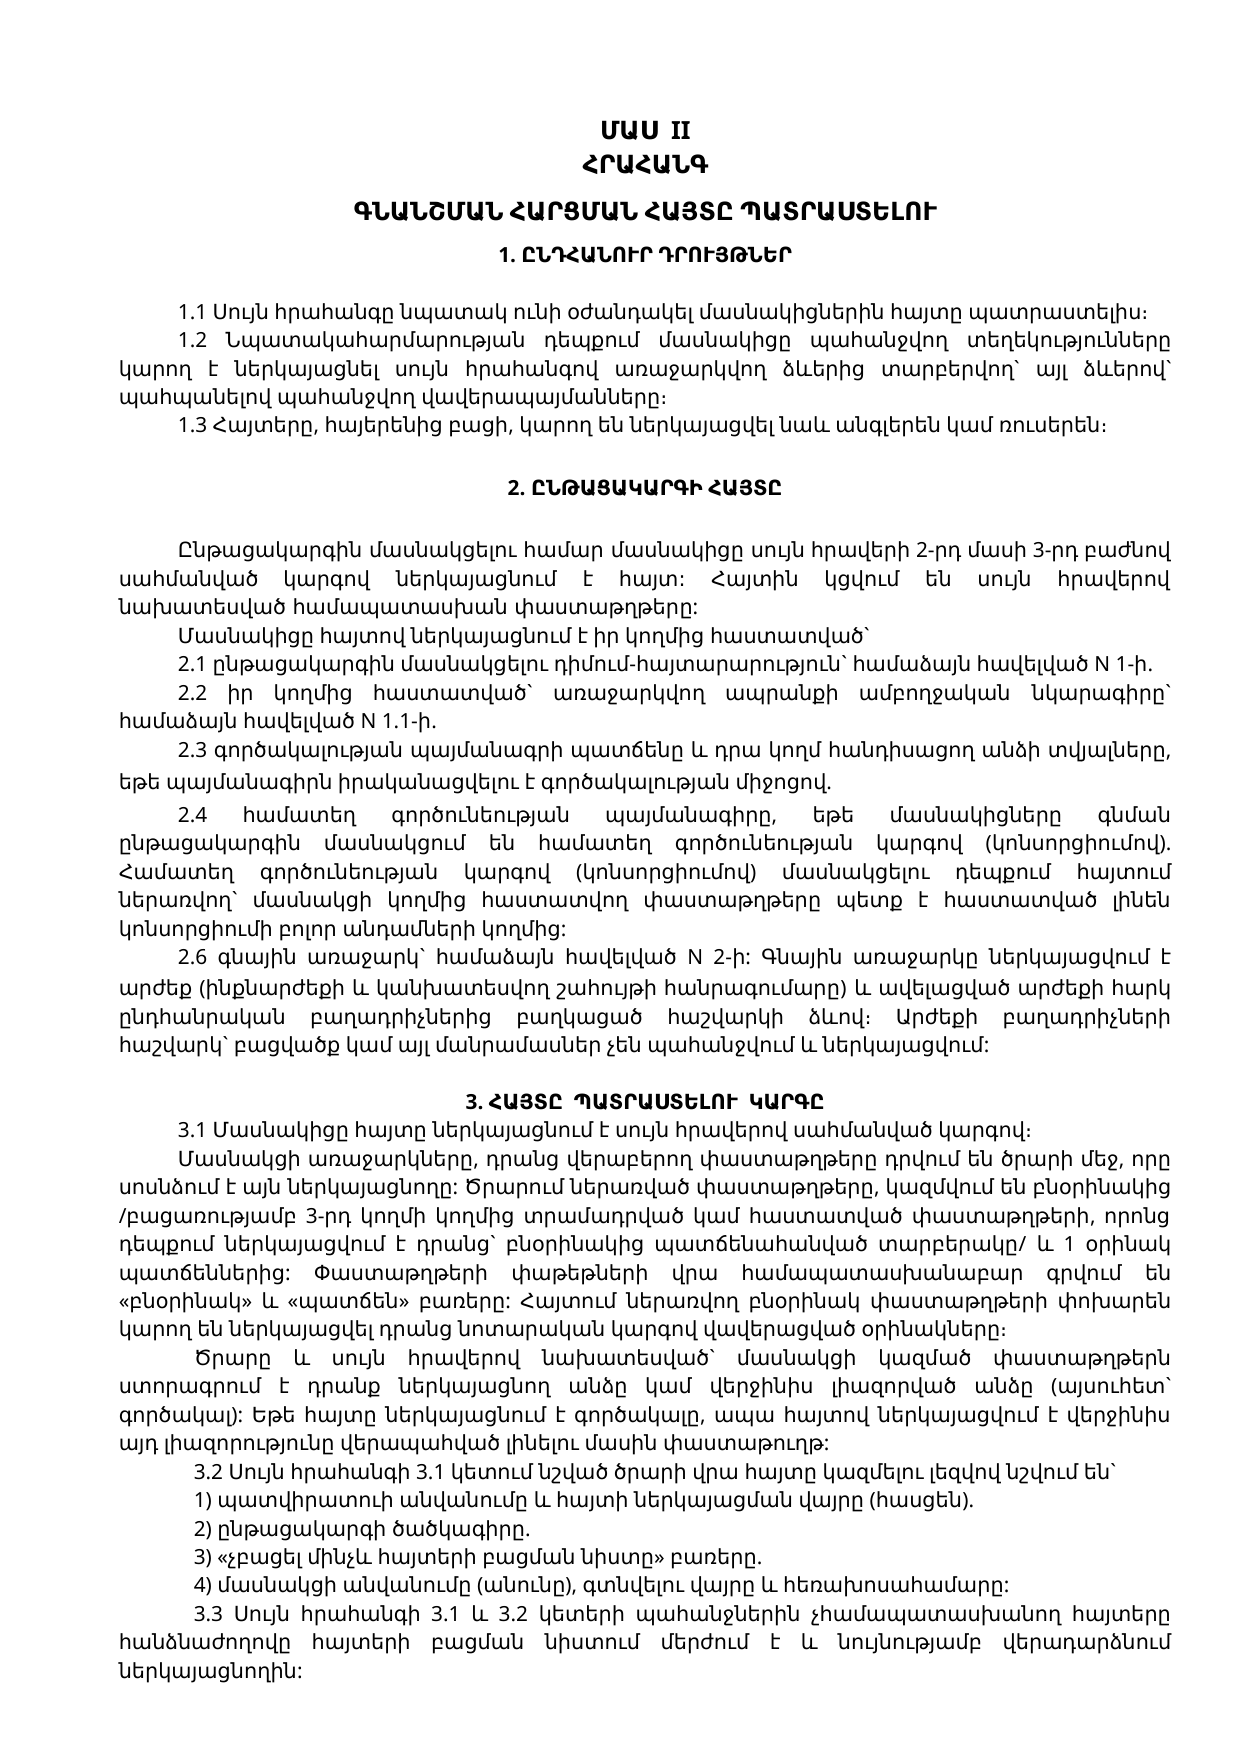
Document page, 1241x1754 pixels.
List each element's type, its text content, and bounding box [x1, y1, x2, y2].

text 1.3 Հայտերը, հայերենից բացի, կարող են ներկայացվել նաև անգլերեն կամ ռուսերեն։ [118, 411, 1171, 439]
text Ընթացակարգին մասնակցելու համար մասնակիցը սույն հրավերի 2-րդ մասի 3-րդ բաժնով սահմանված կարգով ներկայացնում է հայտ: Հայտին կցվում են սույն հրավերով նախատեսված համապատասխան փաստաթղթերը: [118, 536, 1171, 621]
text 1.1 Սույն հրահանգը նպատակ ունի օժանդակել մասնակիցներին հայտը պատրաստելիս։ [118, 297, 1171, 325]
text Մասնակցի առաջարկները, դրանց վերաբերող փաստաթղթերը դրվում են ծրարի մեջ, որը սոսնձում է այն ներկայացնողը: Ծրարում ներառված փաստաթղթերը, կազմվում են բնօրինակից /բացառությամբ 3-րդ կողմի կողմից տրամադրված կամ հաստատված փաստաթղթերի, որոնց դեպքում ներկայացվում է դրանց` բնօրինակից պատճենահանված տարբերակը/ և 1 օրինակ պատճեններից: Փաստաթղթերի փաթեթների վրա համապատասխանաբար գրվում են «բնօրինակ» և «պատճեն» բառերը: Հայտում ներառվող բնօրինակ փաստաթղթերի փոխարեն կարող են ներկայացվել դրանց նոտարական կարգով վավերացված օրինակները։ [118, 1144, 1171, 1343]
text ՄԱՍ II [118, 112, 1171, 147]
text 2.2 իր կողմից հաստատված` առաջարկվող ապրանքի ամբողջական նկարագիրը` համաձայն հավելված N 1.1-ի. [118, 678, 1171, 735]
text 3.2 Սույն հրահանգի 3.1 կետում նշված ծրարի վրա հայտը կազմելու լեզվով նշվում են` [118, 1457, 1171, 1485]
text 3.1 Մասնակիցը հայտը ներկայացնում է սույն հրավերով սահմանված կարգով։ [118, 1116, 1171, 1144]
text 2.4 համատեղ գործունեության պայմանագիրը, եթե մասնակիցները գնման ընթացակարգին մասնակցում են համատեղ գործունեության կարգով (կոնսորցիումով). Համատեղ գործունեության կարգով (կոնսորցիումով) մասնակցելու դեպքում հայտում ներառվող` մասնակցի կողմից հաստատվող փաստաթղթերը պետք է հաստատված լինեն կոնսորցիումի բոլոր անդամների կողմից: [118, 800, 1171, 942]
text 2.6 գնային առաջարկ` համաձայն հավելված N 2-ի: Գնային առաջարկը ներկայացվում է արժեք (ինքնարժեքի և կանխատեսվող շահույթի հանրագումարը) և ավելացված արժեքի հարկ ընդհանրական բաղադրիչներից բաղկացած հաշվարկի ձևով։ Արժեքի բաղադրիչների հաշվարկ` բացվածք կամ այլ մանրամասներ չեն պահանջվում և ներկայացվում: [118, 942, 1171, 1059]
text Ծրարը և սույն հրավերով նախատեսված` մասնակցի կազմած փաստաթղթերն ստորագրում է դրանք ներկայացնող անձը կամ վերջինիս լիազորված անձը (այսուհետ` գործակալ): Եթե հայտը ներկայացնում է գործակալը, ապա հայտով ներկայացվում է վերջինիս այդ լիազորությունը վերապահված լինելու մասին փաստաթուղթ: [118, 1343, 1171, 1457]
text 4) մասնակցի անվանումը (անունը), գտնվելու վայրը և հեռախոսահամարը: [118, 1571, 1171, 1599]
text 3) «չբացել մինչև հայտերի բացման նիստը» բառերը. [118, 1542, 1171, 1571]
text 1. ԸՆԴՀԱՆՈՒՐ ԴՐՈՒՅԹՆԵՐ [118, 240, 1171, 268]
text 2. ԸՆԹԱՑԱԿԱՐԳԻ ՀԱՅՏԸ [118, 473, 1171, 502]
text ԳՆԱՆՇՄԱՆ ՀԱՐՑՄԱՆ ՀԱՅՏԸ ՊԱՏՐԱՍՏԵԼՈՒ [118, 193, 1172, 227]
text 2) ընթացակարգի ծածկագիրը. [118, 1514, 1171, 1542]
text 1.2 Նպատակահարմարության դեպքում մասնակիցը պահանջվող տեղեկությունները կարող է ներկայացնել սույն հրահանգով առաջարկվող ձևերից տարբերվող` այլ ձևերով` պահպանելով պահանջվող վավերապայմանները։ [118, 325, 1171, 411]
text 3.3 Սույն հրահանգի 3.1 և 3.2 կետերի պահանջներին չհամապատասխանող հայտերը հանձնաժողովը հայտերի բացման նիստում մերժում է և նույնությամբ վերադարձնում ներկայացնողին: [118, 1599, 1171, 1684]
text ՀՐԱՀԱՆԳ [118, 147, 1172, 181]
text 3. ՀԱՅՏԸ ՊԱՏՐԱՍՏԵԼՈՒ ԿԱՐԳԸ [118, 1087, 1171, 1116]
text 2.3 գործակալության պայմանագրի պատճենը և դրա կողմ հանդիսացող անձի տվյալները, եթե պայմանագիրն իրականացվելու է գործակալության միջոցով. [118, 735, 1171, 796]
text 1) պատվիրատուի անվանումը և հայտի ներկայացման վայրը (հասցեն). [118, 1485, 1171, 1514]
text 2.1 ընթացակարգին մասնակցելու դիմում-հայտարարություն` համաձայն հավելված N 1-ի. [118, 649, 1171, 678]
text Մասնակիցը հայտով ներկայացնում է իր կողմից հաստատված` [118, 621, 1171, 649]
